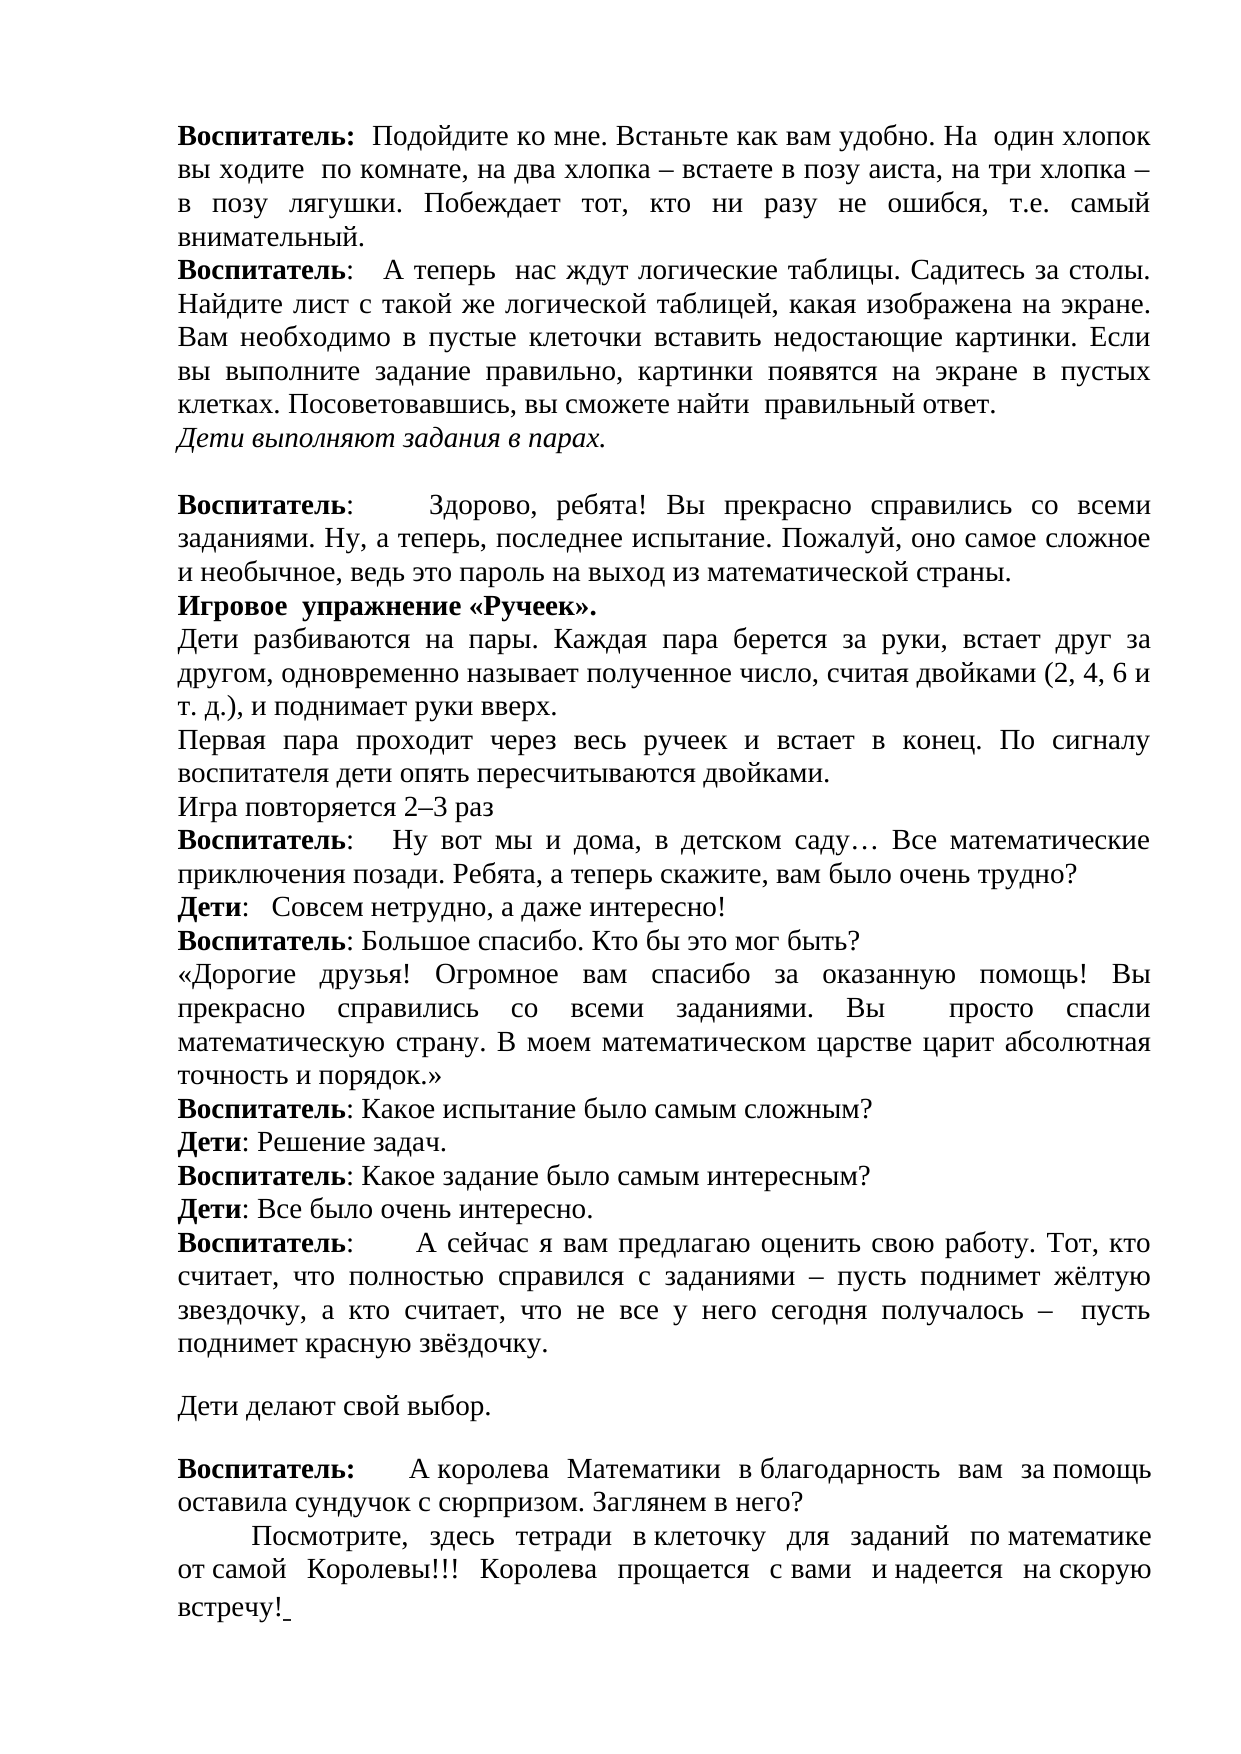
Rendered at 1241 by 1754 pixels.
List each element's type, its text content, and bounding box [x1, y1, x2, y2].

text Дети выполняют задания в парах. [177, 420, 1152, 453]
text «Дорогие друзья! Огромное вам спасибо за оказанную помощь! Вы прекрасно справились со всеми заданиями. Вы просто спасли математическую страну. В моем математическом царстве царит абсолютная точность и порядок.» [177, 957, 1152, 1091]
text Дети разбиваются на пары. Каждая пара берется за руки, встает друг за другом, одновременно называет полученное число, считая двойками (2, 4, 6 и т. д.), и поднимает руки вверх. [177, 621, 1152, 722]
text Игровое упражнение «Ручеек». [177, 588, 1152, 621]
text Воспитатель: А теперь нас ждут логические таблицы. Садитесь за столы. Найдите лист с такой же логической таблицей, какая изображена на экране. Вам необходимо в пустые клеточки вставить недостающие картинки. Если вы выполните задание правильно, картинки появятся на экране в пустых клетках. Посоветовавшись, вы сможете найти правильный ответ. [177, 252, 1152, 420]
text Дети делают свой выбор. [177, 1388, 1152, 1422]
text Воспитатель: Ну вот мы и дома, в детском саду… Все математические приключения позади. Ребята, а теперь скажите, вам было очень трудно? [177, 822, 1152, 889]
text Воспитатель: А королева Математики в благодарность вам за помощь оставила сундучок с сюрпризом. Заглянем в него? Посмотрите, здесь тетради в клеточку для заданий по математике от самой Королевы!!! Королева прощается с вами и надеется на скорую встречу! [177, 1451, 1152, 1625]
text Воспитатель: Здорово, ребята! Вы прекрасно справились со всеми заданиями. Ну, а теперь, последнее испытание. Пожалуй, оно самое сложное и необычное, ведь это пароль на выход из математической страны. [177, 487, 1152, 588]
text Воспитатель: А сейчас я вам предлагаю оценить свою работу. Тот, кто считает, что полностью справился с заданиями – пусть поднимет жёлтую звездочку, а кто считает, что не все у него сегодня получалось – пусть поднимет красную звёздочку. [177, 1225, 1152, 1359]
text Игра повторяется 2–3 раз [177, 789, 1152, 822]
text Дети: Совсем нетрудно, а даже интересно! [177, 889, 1152, 923]
text Воспитатель: Подойдите ко мне. Встаньте как вам удобно. На один хлопок вы ходите по комнате, на два хлопка – встаете в позу аиста, на три хлопка – в позу лягушки. Побеждает тот, кто ни разу не ошибся, т.е. самый внимательный. [177, 118, 1152, 252]
text Воспитатель: Большое спасибо. Кто бы это мог быть? [177, 923, 1152, 957]
text Воспитатель: Какое задание было самым интересным? [177, 1158, 1152, 1191]
text Дети: Все было очень интересно. [177, 1191, 1152, 1225]
text Первая пара проходит через весь ручеек и встает в конец. По сигналу воспитателя дети опять пересчитываются двойками. [177, 722, 1152, 789]
text Воспитатель: Какое испытание было самым сложным? [177, 1091, 1152, 1124]
text Дети: Решение задач. [177, 1124, 1152, 1158]
